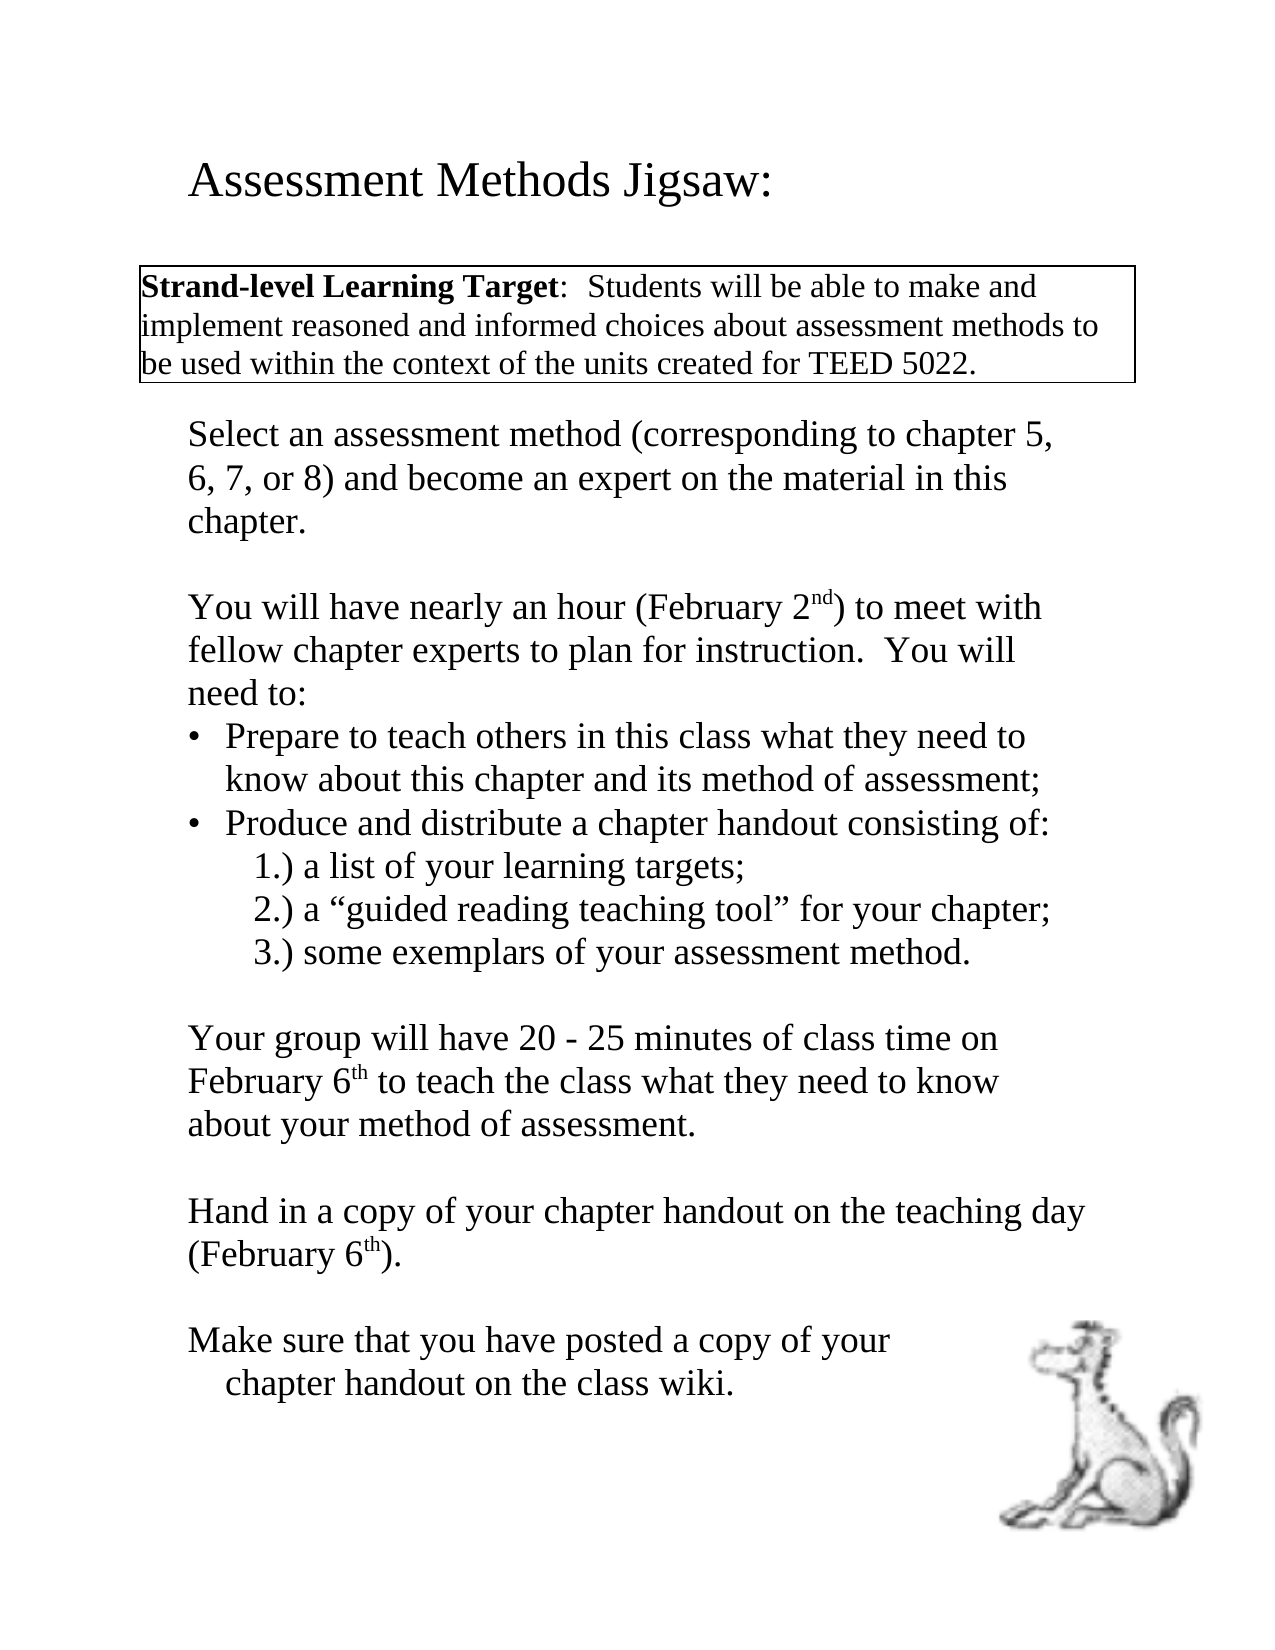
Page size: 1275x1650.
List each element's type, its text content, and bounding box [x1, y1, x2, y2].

text Make sure that you have posted a copy of your chapter handout on the class wiki. [187, 1317, 1087, 1404]
text 2.) a “guided reading teaching tool” for your chapter; [225, 886, 1087, 929]
text Your group will have 20 - 25 minutes of class time on February 6th to teach the class what they need to know about your method of assessment. [187, 1016, 1087, 1145]
text Strand-level Learning Target: Students will be able to make and implement reasoned and informed choices about assessment methods to be used within the context of the units created for TEED 5022. [141, 267, 1134, 382]
text You will have nearly an hour (February 2nd) to meet with fellow chapter experts to plan for instruction. You will need to: [187, 584, 1087, 714]
text Hand in a copy of your chapter handout on the teaching day (February 6th). [187, 1188, 1087, 1274]
text 1.) a list of your learning targets; [225, 843, 1087, 886]
text Assessment Methods Jigsaw: [187, 150, 1087, 207]
picture [990, 1320, 1203, 1532]
text • Produce and distribute a chapter handout consisting of: [187, 800, 1087, 843]
text 3.) some exemplars of your assessment method. [225, 929, 1087, 972]
text Select an assessment method (corresponding to chapter 5, 6, 7, or 8) and become an expert on the material in this chapter. [187, 412, 1087, 541]
text • Prepare to teach others in this class what they need to know about this chapter and its method of assessment; [187, 714, 1087, 800]
